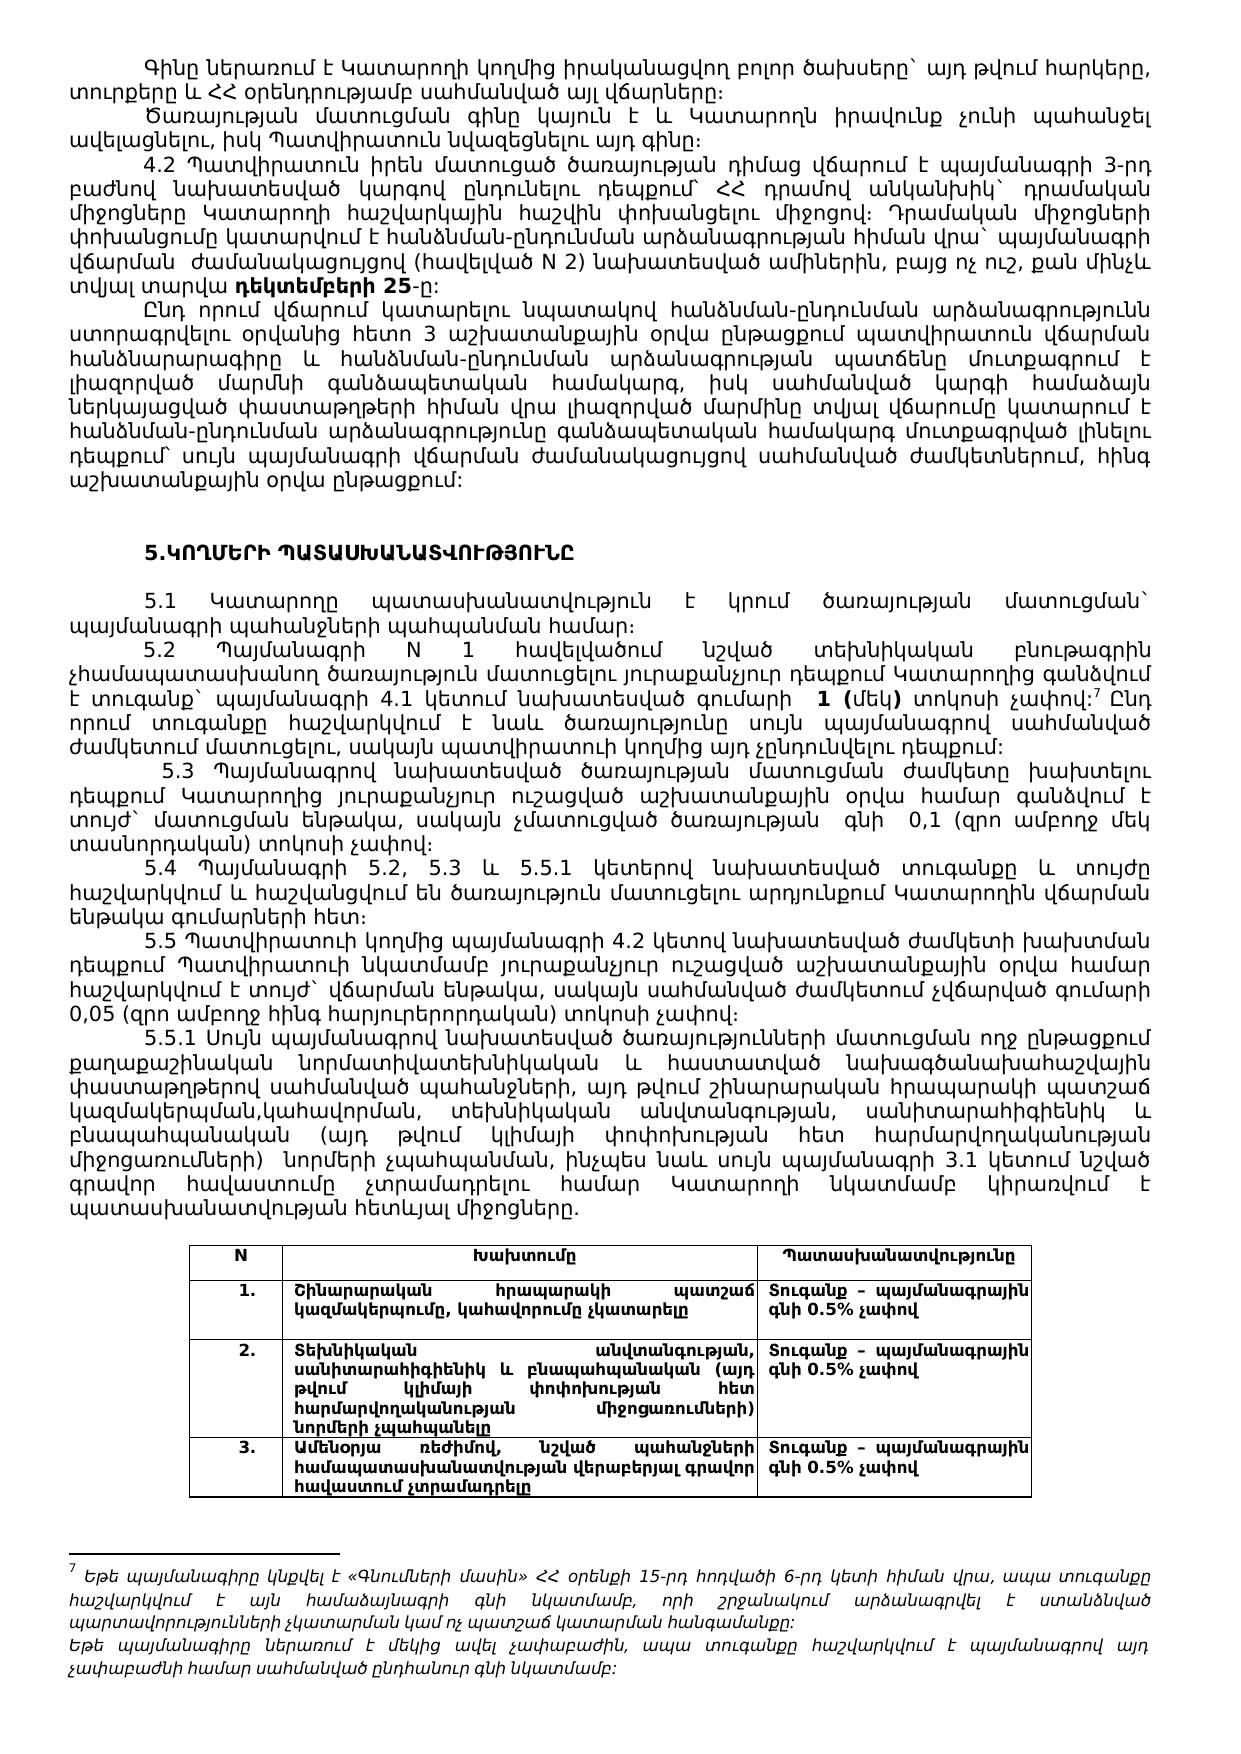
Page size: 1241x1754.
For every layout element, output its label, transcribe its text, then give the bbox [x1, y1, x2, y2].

text 5.4 Պայմանագրի 5.2, 5.3 և 5.5.1 կետերով նախատեսված տուգանքը և տույժը հաշվարկվում և հաշվանցվում են ծառայություն մատուցելու արդյունքում Կատարողին վճարման ենթակա գումարների հետ։ [69, 856, 1152, 929]
text Ծառայության մատուցման գինը կայուն է և Կատարողն իրավունք չունի պահանջել ավելացնելու, իսկ Պատվիրատուն նվազեցնելու այդ գինը։ [69, 104, 1152, 153]
table_header N [190, 1246, 282, 1279]
text Գինը ներառում է Կատարողի կողմից իրականացվող բոլոր ծախսերը` այդ թվում հարկերը, տուրքերը և ՀՀ օրենդրությամբ սահմանված այլ վճարները։ [69, 56, 1152, 104]
text 4.2 Պատվիրատուն իրեն մատուցած ծառայության դիմաց վճարում է պայմանագրի 3-րդ բաժնով նախատեսված կարգով ընդունելու դեպքում՝ ՀՀ դրամով անկանխիկ` դրամական միջոցները Կատարողի հաշվարկային հաշվին փոխանցելու միջոցով։ Դրամական միջոցների փոխանցումը կատարվում է հանձնման-ընդունման արձանագրության հիման վրա` պայմանագրի վճարման ժամանակացույցով (հավելված N 2) նախատեսված ամիներին, բայց ոչ ուշ, քան մինչև տվյալ տարվա դեկտեմբերի 25-ը: [69, 153, 1152, 298]
text 5.1 Կատարողը պատասխանատվություն է կրում ծառայության մատուցման` պայմանագրի պահանջների պահպանման համար։ [69, 589, 1152, 638]
text 5.5 Պատվիրատուի կողմից պայմանագրի 4.2 կետով նախատեսված ժամկետի խախտման դեպքում Պատվիրատուի նկատմամբ յուրաքանչյուր ուշացված աշխատանքային օրվա համար հաշվարկվում է տույժ` վճարման ենթակա, սակայն սահմանված ժամկետում չվճարված գումարի 0,05 (զրո ամբողջ հինգ հարյուրերորդական) տոկոսի չափով։ [69, 929, 1152, 1026]
text Ընդ որում վճարում կատարելու նպատակով հանձնման-ընդունման արձանագրությունն ստորագրվելու օրվանից հետո 3 աշխատանքային օրվա ընթացքում պատվիրատուն վճարման հանձնարարագիրը և հանձնման-ընդունման արձանագրության պատճենը մուտքագրում է լիազորված մարմնի գանձապետական համակարգ, իսկ սահմանված կարգի համաձայն ներկայացված փաստաթղթերի հիման վրա լիազորված մարմինը տվյալ վճարումը կատարում է հանձնման-ընդունման արձանագրությունը գանձապետական համակարգ մուտքագրված լինելու դեպքում՝ սույն պայմանագրի վճարման ժամանակացույցով սահմանված ժամկետներում, հինգ աշխատանքային օրվա ընթացքում: [69, 298, 1152, 492]
table_cell Ամենօրյա ռեժիմով, նշված պահանջների համապատասխանատվության վերաբերյալ գրավոր հավաստում չտրամադրելը [283, 1438, 757, 1496]
table_cell Տուգանք – պայմանագրային գնի 0.5% չափով [758, 1438, 1031, 1496]
table_cell Տեխնիկական անվտանգության, սանիտարահիգիենիկ և բնապահպանական (այդ թվում կլիմայի փոփոխության հետ հարմարվողականության միջոցառումների) նորմերի չպահպանելը [283, 1340, 757, 1437]
table_cell [190, 1340, 282, 1437]
table_cell Տուգանք – պայմանագրային գնի 0.5% չափով [758, 1340, 1031, 1437]
table_cell Տուգանք – պայմանագրային գնի 0.5% չափով [758, 1281, 1031, 1339]
table_cell [190, 1281, 282, 1339]
text 5.5.1 Սույն պայմանագրով նախատեսված ծառայությունների մատուցման ողջ ընթացքում քաղաքաշինական նորմատիվատեխնիկական և հաստատված նախագծանախահաշվային փաստաթղթերով սահմանված պահանջների, այդ թվում շինարարական հրապարակի պատշաճ կազմակերպման,կահավորման, տեխնիկական անվտանգության, սանիտարահիգիենիկ և բնապահպանական (այդ թվում կլիմայի փոփոխության հետ հարմարվողականության միջոցառումների) նորմերի չպահպանման, ինչպես նաև սույն պայմանագրի 3.1 կետում նշված գրավոր հավաստումը չտրամադրելու համար Կատարողի նկատմամբ կիրառվում է պատասխանատվության հետևյալ միջոցները. [69, 1026, 1152, 1221]
table_header Պատասխանատվությունը [758, 1246, 1031, 1279]
text 5.ԿՈՂՄԵՐԻ ՊԱՏԱՍԽԱՆԱՏՎՈՒԹՅՈՒՆԸ [144, 541, 1152, 565]
table_cell Շինարարական հրապարակի պատշաճ կազմակերպումը, կահավորումը չկատարելը [283, 1281, 757, 1339]
text 5.2 Պայմանագրի N 1 հավելվածում նշված տեխնիկական բնութագրին չհամապատասխանող ծառայություն մատուցելու յուրաքանչյուր դեպքում Կատարողից գանձվում է տուգանք` պայմանագրի 4.1 կետում նախատեսված գումարի 1 (մեկ) տոկոսի չափով: Ընդ որում տուգանքը հաշվարկվում է նաև ծառայությունը սույն պայմանագրով սահմանված ժամկետում մատուցելու, սակայն պատվիրատուի կողմից այդ չընդունվելու դեպքում: [69, 638, 1152, 759]
text 5.3 Պայմանագրով նախատեսված ծառայության մատուցման ժամկետը խախտելու դեպքում Կատարողից յուրաքանչյուր ուշացված աշխատանքային օրվա համար գանձվում է տույժ` մատուցման ենթակա, սակայն չմատուցված ծառայության գնի 0,1 (զրո ամբողջ մեկ տասնորդական) տոկոսի չափով։ [69, 759, 1152, 856]
table_cell [190, 1438, 282, 1496]
table_header Խախտումը [283, 1246, 757, 1279]
